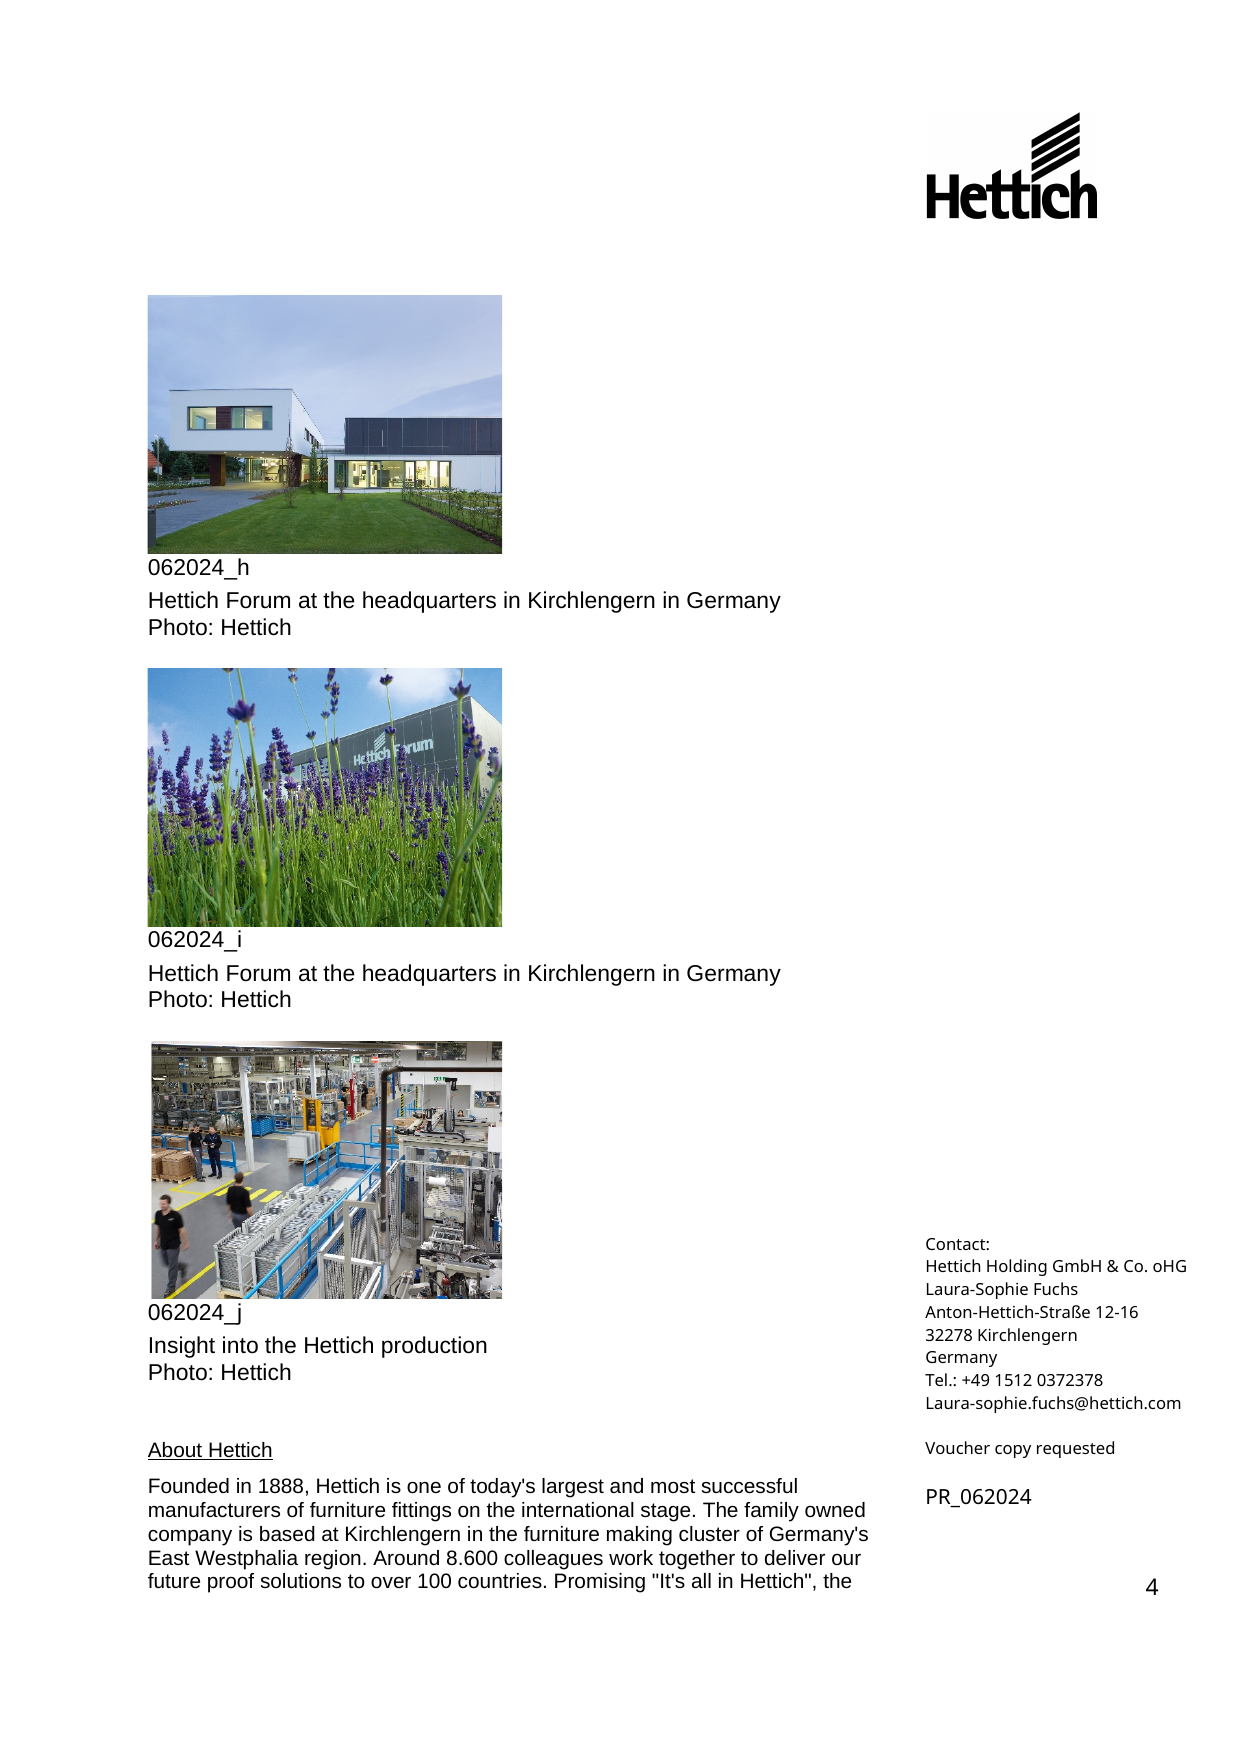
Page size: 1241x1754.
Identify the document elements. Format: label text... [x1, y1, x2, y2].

text Photo: Hettich [148, 613, 886, 640]
text Photo: Hettich [148, 986, 886, 1013]
text About Hettich [148, 1438, 886, 1462]
text 062024_i [148, 926, 886, 953]
text 062024_h [148, 554, 886, 580]
text Hettich Forum at the headquarters in Kirchlengern in Germany [148, 587, 886, 613]
picture [147, 295, 503, 554]
picture [147, 668, 503, 927]
text Insight into the Hettich production [148, 1332, 886, 1358]
text Hettich Forum at the headquarters in Kirchlengern in Germany [148, 960, 886, 986]
picture [147, 1041, 503, 1299]
text Photo: Hettich [148, 1358, 886, 1385]
picture [926, 112, 1097, 219]
text 062024_j [148, 1299, 886, 1325]
